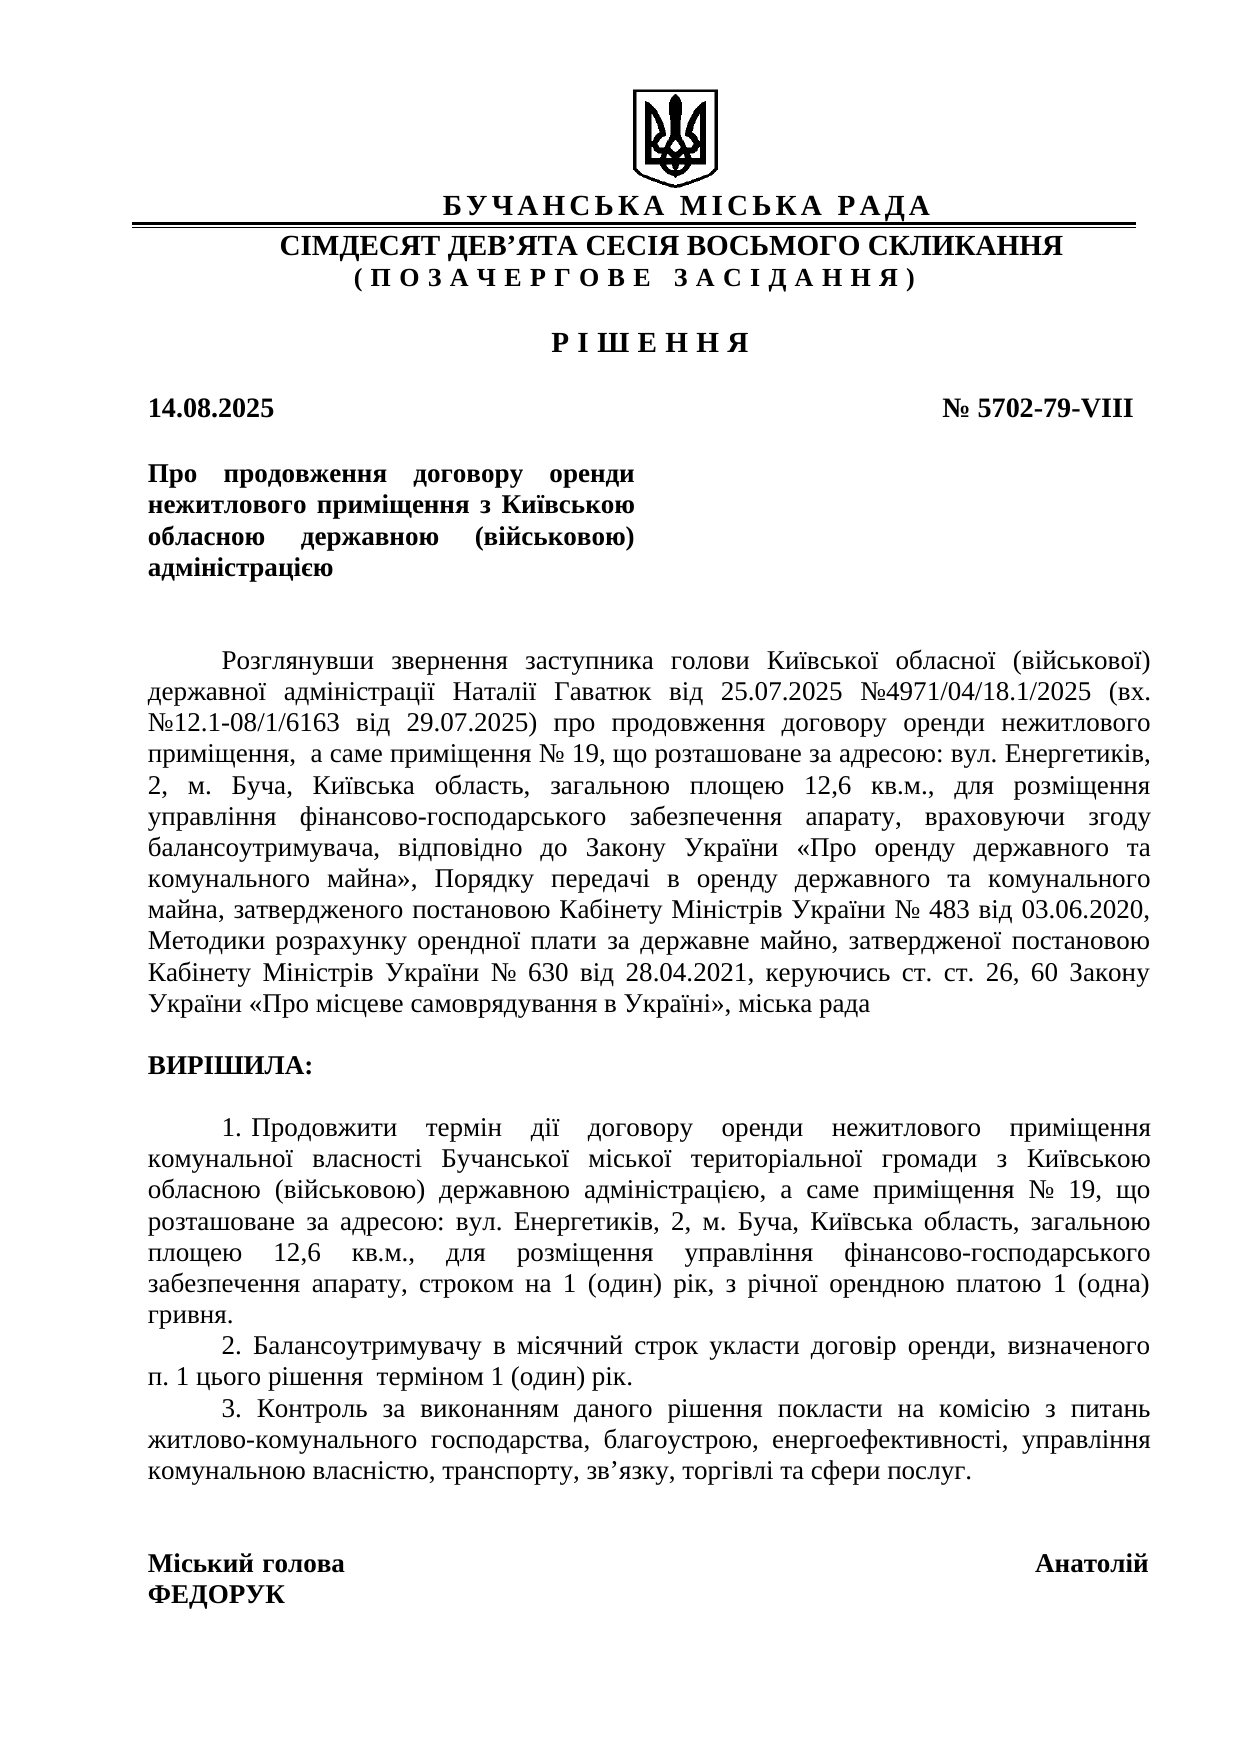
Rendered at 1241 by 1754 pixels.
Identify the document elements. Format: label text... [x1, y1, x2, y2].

text Міський голова Анатолій ФЕДОРУК [148, 1547, 1152, 1610]
table_header СІМДЕСЯТ ДЕВ’ЯТА СЕСІЯ ВОСЬМОГО СКЛИКАННЯ (ПОЗАЧЕРГОВЕ ЗАСІДАННЯ) [132, 228, 1136, 325]
picture [631, 88, 720, 189]
text 14.08.2025 № 5702-79-VIII [148, 391, 1152, 424]
text БУЧАНСЬКА МІСЬКА РАДА [148, 188, 1152, 222]
text 3. Контроль за виконанням даного рішення покласти на комісію з питань житлово-комунального господарства, благоустрою, енергоефективності, управління комунальною власністю, транспорту, зв’язку, торгівлі та сфери послуг. [148, 1392, 1152, 1485]
text РІШЕННЯ [148, 325, 1152, 359]
text 2. Балансоутримувачу в місячний строк укласти договір оренди, визначеного п. 1 цього рішення терміном 1 (один) рік. [148, 1329, 1152, 1392]
list Продовжити термін дії договору оренди нежитлового приміщення комунальної власності Бучанської міської територіальної громади з Київською обласною (військовою) державною адміністрацією, а саме приміщення № 19, що розташоване за адресою: вул. Енергетиків, 2, м. Буча, Київська область, загальною площею 12,6 кв.м., для розміщення управління фінансово-господарського забезпечення апарату, строком на 1 (один) рік, з річної орендною платою 1 (одна) гривня. [148, 1111, 1152, 1329]
text Про продовження договору оренди нежитлового приміщення з Київською обласною державною (військовою) адміністрацією [148, 457, 635, 582]
text Розглянувши звернення заступника голови Київської обласної (військової) державної адміністрації Наталії Гаватюк від 25.07.2025 №4971/04/18.1/2025 (вх.№12.1-08/1/6163 від 29.07.2025) про продовження договору оренди нежитлового приміщення, а саме приміщення № 19, що розташоване за адресою: вул. Енергетиків, 2, м. Буча, Київська область, загальною площею 12,6 кв.м., для розміщення управління фінансово-господарського забезпечення апарату, враховуючи згоду балансоутримувача, відповідно до Закону України «Про оренду державного та комунального майна», Порядку передачі в оренду державного та комунального майна, затвердженого постановою Кабінету Міністрів України № 483 від 03.06.2020, Методики розрахунку орендної плати за державне майно, затвердженої постановою Кабінету Міністрів України № 630 від 28.04.2021, керуючись ст. ст. 26, 60 Закону України «Про місцеве самоврядування в Україні», міська рада [148, 644, 1152, 1018]
text ВИРІШИЛА: [148, 1049, 1152, 1080]
